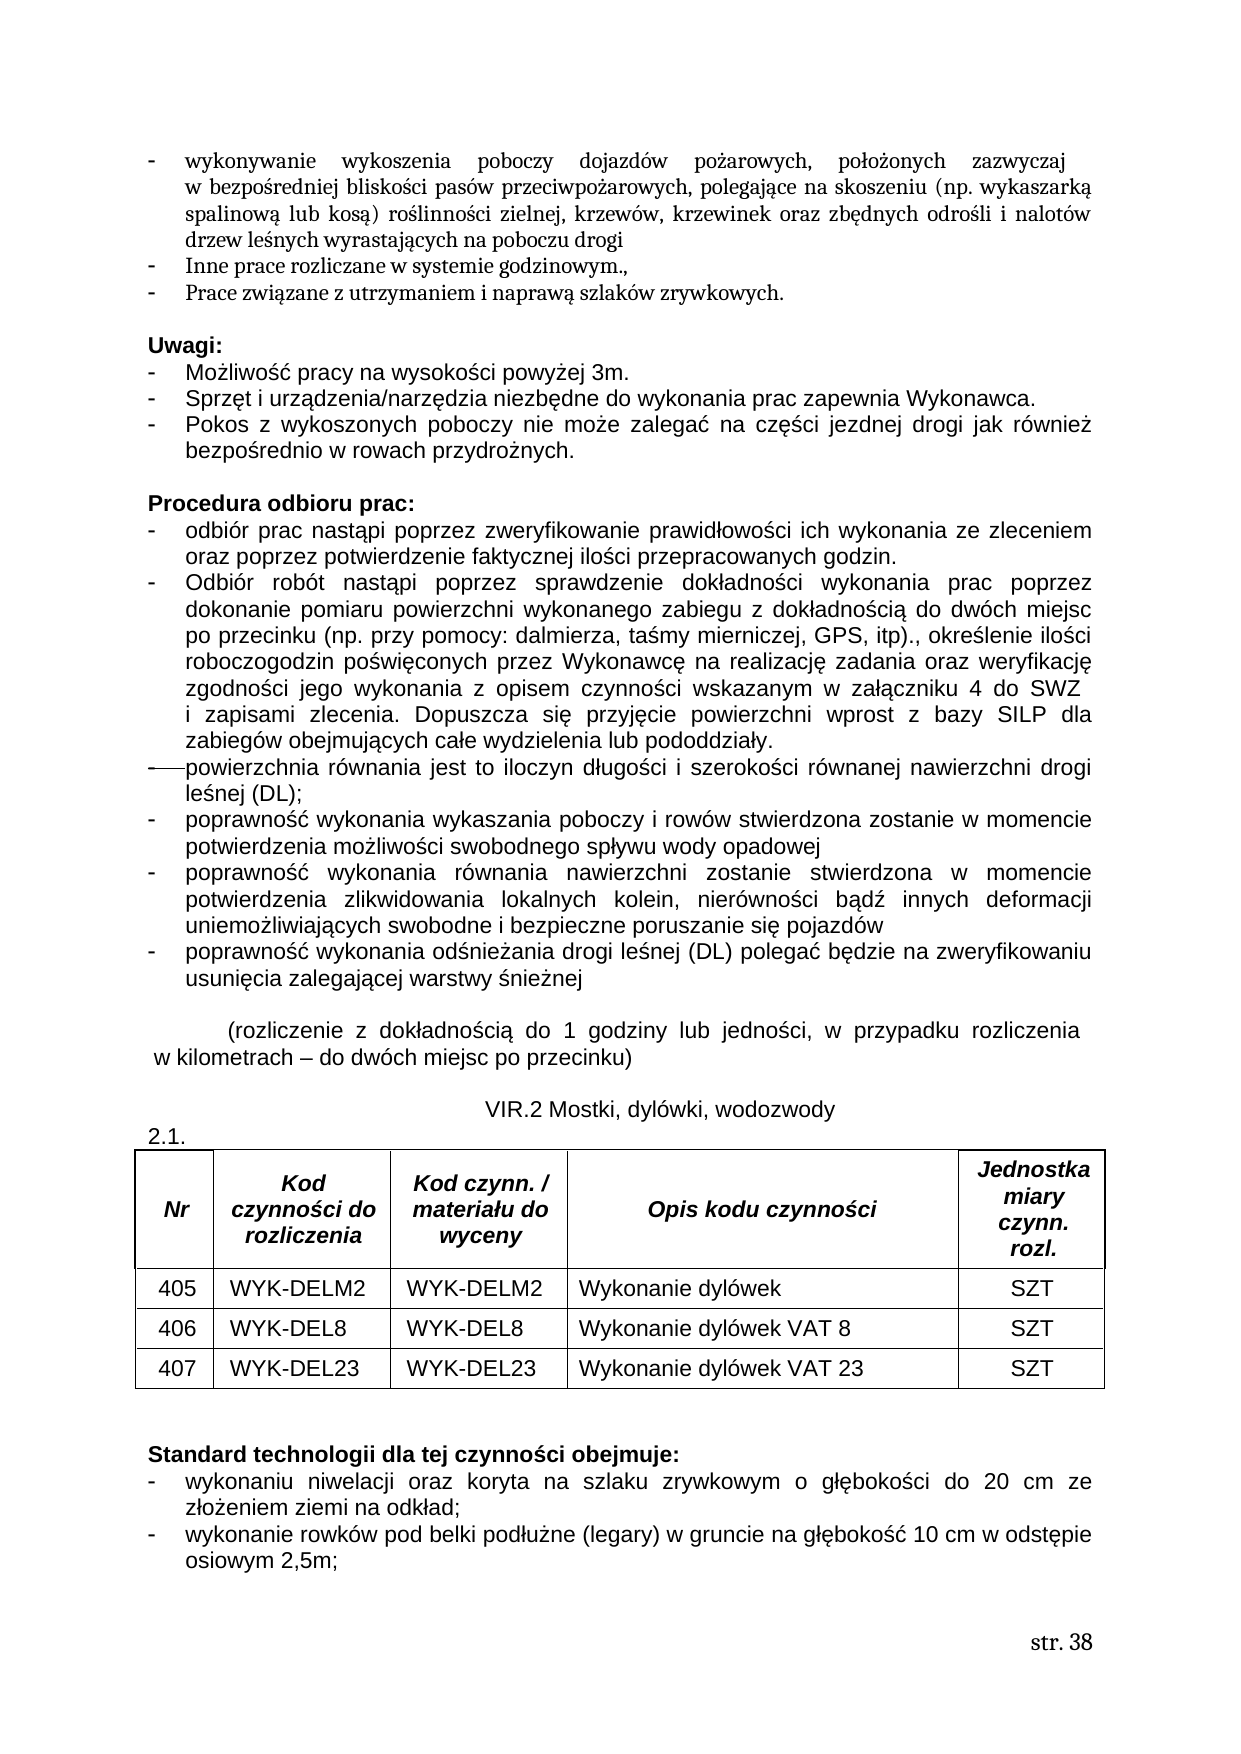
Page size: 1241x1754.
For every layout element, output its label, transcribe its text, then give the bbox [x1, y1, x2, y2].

table_header Opis kodu czynności [567, 1150, 958, 1268]
list wykonywanie wykoszenia poboczy dojazdów pożarowych, położonych zazwyczaj w bezpośredniej bliskości pasów przeciwpożarowych, polegające na skoszeniu (np. wykaszarką spalinową lub kosą) roślinności zielnej, krzewów, krzewinek oraz zbędnych odrośli i nalotów drzew leśnych wyrastających na poboczu drogi [148, 148, 1093, 253]
table_cell SZT [959, 1268, 1104, 1308]
table_cell WYK-DEL23 [214, 1349, 390, 1388]
list Prace związane z utrzymaniem i naprawą szlaków zrywkowych. [148, 279, 1093, 306]
table_header Kod czynn. / materiału do wyceny [390, 1150, 567, 1268]
text Standard technologii dla tej czynności obejmuje: [148, 1441, 1093, 1468]
table_header Jednostka miary czynn. rozl. [959, 1151, 1104, 1268]
table_cell 405 [136, 1269, 213, 1308]
list poprawność wykonania równania nawierzchni zostanie stwierdzona w momencie potwierdzenia zlikwidowania lokalnych kolein, nierówności bądź innych deformacji uniemożliwiających swobodne i bezpieczne poruszanie się pojazdów [148, 859, 1093, 938]
table_header Nr [136, 1151, 213, 1268]
table_cell 406 [136, 1309, 213, 1348]
table_cell WYK-DELM2 [214, 1269, 390, 1308]
text Uwagi: [148, 332, 1093, 358]
text Procedura odbioru prac: [148, 490, 1093, 517]
table_cell WYK-DEL23 [391, 1349, 567, 1388]
table_cell Wykonanie dylówek [568, 1269, 958, 1308]
list poprawność wykonania wykaszania poboczy i rowów stwierdzona zostanie w momencie potwierdzenia możliwości swobodnego spływu wody opadowej [148, 806, 1093, 859]
table_cell WYK-DEL8 [214, 1309, 390, 1348]
text (rozliczenie z dokładnością do 1 godziny lub jedności, w przypadku rozliczenia w kilometrach – do dwóch miejsc po przecinku) [153, 1017, 1093, 1070]
list poprawność wykonania odśnieżania drogi leśnej (DL) polegać będzie na zweryfikowaniu usunięcia zalegającej warstwy śnieżnej [148, 938, 1093, 991]
list Odbiór robót nastąpi poprzez sprawdzenie dokładności wykonania prac poprzez dokonanie pomiaru powierzchni wykonanego zabiegu z dokładnością do dwóch miejsc po przecinku (np. przy pomocy: dalmierza, taśmy mierniczej, GPS, itp)., określenie ilości roboczogodzin poświęconych przez Wykonawcę na realizację zadania oraz weryfikację zgodności jego wykonania z opisem czynności wskazanym w załączniku 4 do SWZ i zapisami zlecenia. Dopuszcza się przyjęcie powierzchni wprost z bazy SILP dla zabiegów obejmujących całe wydzielenia lub pododdziały. [148, 569, 1093, 754]
table_cell WYK-DELM2 [391, 1269, 567, 1308]
text VIR.2 Mostki, dylówki, wodozwody [153, 1096, 1093, 1123]
list Inne prace rozliczane w systemie godzinowym., [148, 253, 1093, 279]
table_cell 407 [136, 1349, 213, 1388]
list wykonaniu niwelacji oraz koryta na szlaku zrywkowym o głębokości do 20 cm ze złożeniem ziemi na odkład; [148, 1468, 1093, 1521]
list odbiór prac nastąpi poprzez zweryfikowanie prawidłowości ich wykonania ze zleceniem oraz poprzez potwierdzenie faktycznej ilości przepracowanych godzin. [148, 517, 1093, 569]
list powierzchnia równania jest to iloczyn długości i szerokości równanej nawierzchni drogi leśnej (DL); [148, 754, 1093, 806]
table_cell Wykonanie dylówek VAT 23 [568, 1349, 958, 1388]
list Pokos z wykoszonych poboczy nie może zalegać na części jezdnej drogi jak również bezpośrednio w rowach przydrożnych. [148, 411, 1093, 464]
list Możliwość pracy na wysokości powyżej 3m. [148, 358, 1093, 385]
table_header Kod czynności do rozliczenia [214, 1150, 390, 1268]
table_cell WYK-DEL8 [391, 1309, 567, 1348]
list wykonanie rowków pod belki podłużne (legary) w gruncie na głębokość 10 cm w odstępie osiowym 2,5m; [148, 1521, 1093, 1573]
table_cell Wykonanie dylówek VAT 8 [568, 1309, 958, 1348]
table_cell SZT [959, 1348, 1104, 1388]
table_cell SZT [959, 1308, 1104, 1348]
list Sprzęt i urządzenia/narzędzia niezbędne do wykonania prac zapewnia Wykonawca. [148, 385, 1093, 411]
text 2.1. [148, 1123, 1093, 1149]
